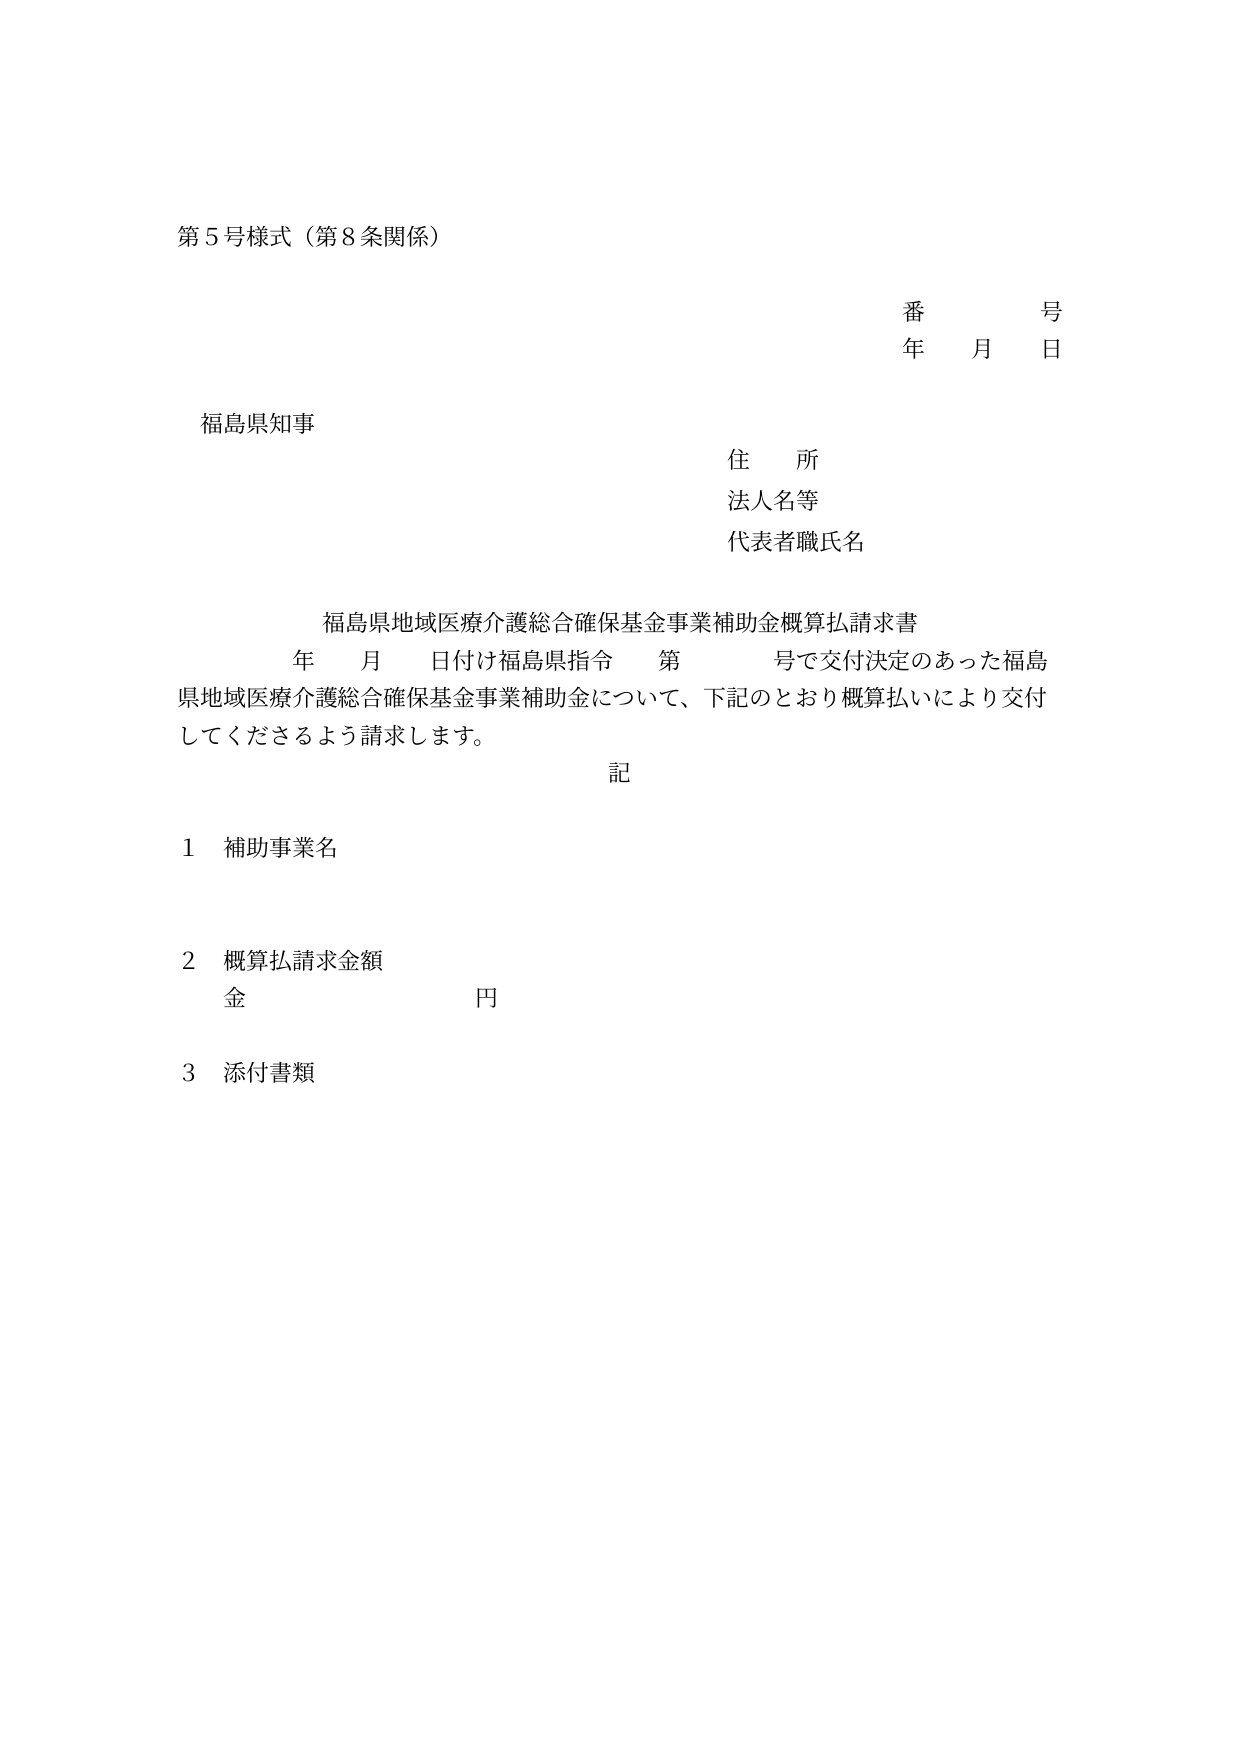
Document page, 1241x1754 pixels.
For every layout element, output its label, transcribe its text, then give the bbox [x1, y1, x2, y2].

text 住 所 [177, 442, 1063, 475]
text 福島県地域医療介護総合確保基金事業補助金概算払請求書 [177, 603, 1063, 641]
text 金 円 [177, 978, 1063, 1016]
text 法人名等 [177, 483, 1063, 516]
text 年 月 日 [177, 329, 1063, 367]
text ２ 概算払請求金額 [177, 941, 1063, 978]
subtitle 記 [177, 753, 1063, 791]
text 第５号様式（第８条関係） [177, 217, 1063, 254]
text １ 補助事業名 [177, 828, 1063, 866]
text 福島県知事 [177, 404, 1063, 442]
text 番 号 [177, 292, 1063, 329]
text 代表者職氏名 [177, 524, 1063, 557]
text ３ 添付書類 [177, 1053, 1063, 1091]
text 年 月 日付け福島県指令 第 号で交付決定のあった福島県地域医療介護総合確保基金事業補助金について、下記のとおり概算払いにより交付してくださるよう請求します。 [177, 641, 1063, 753]
